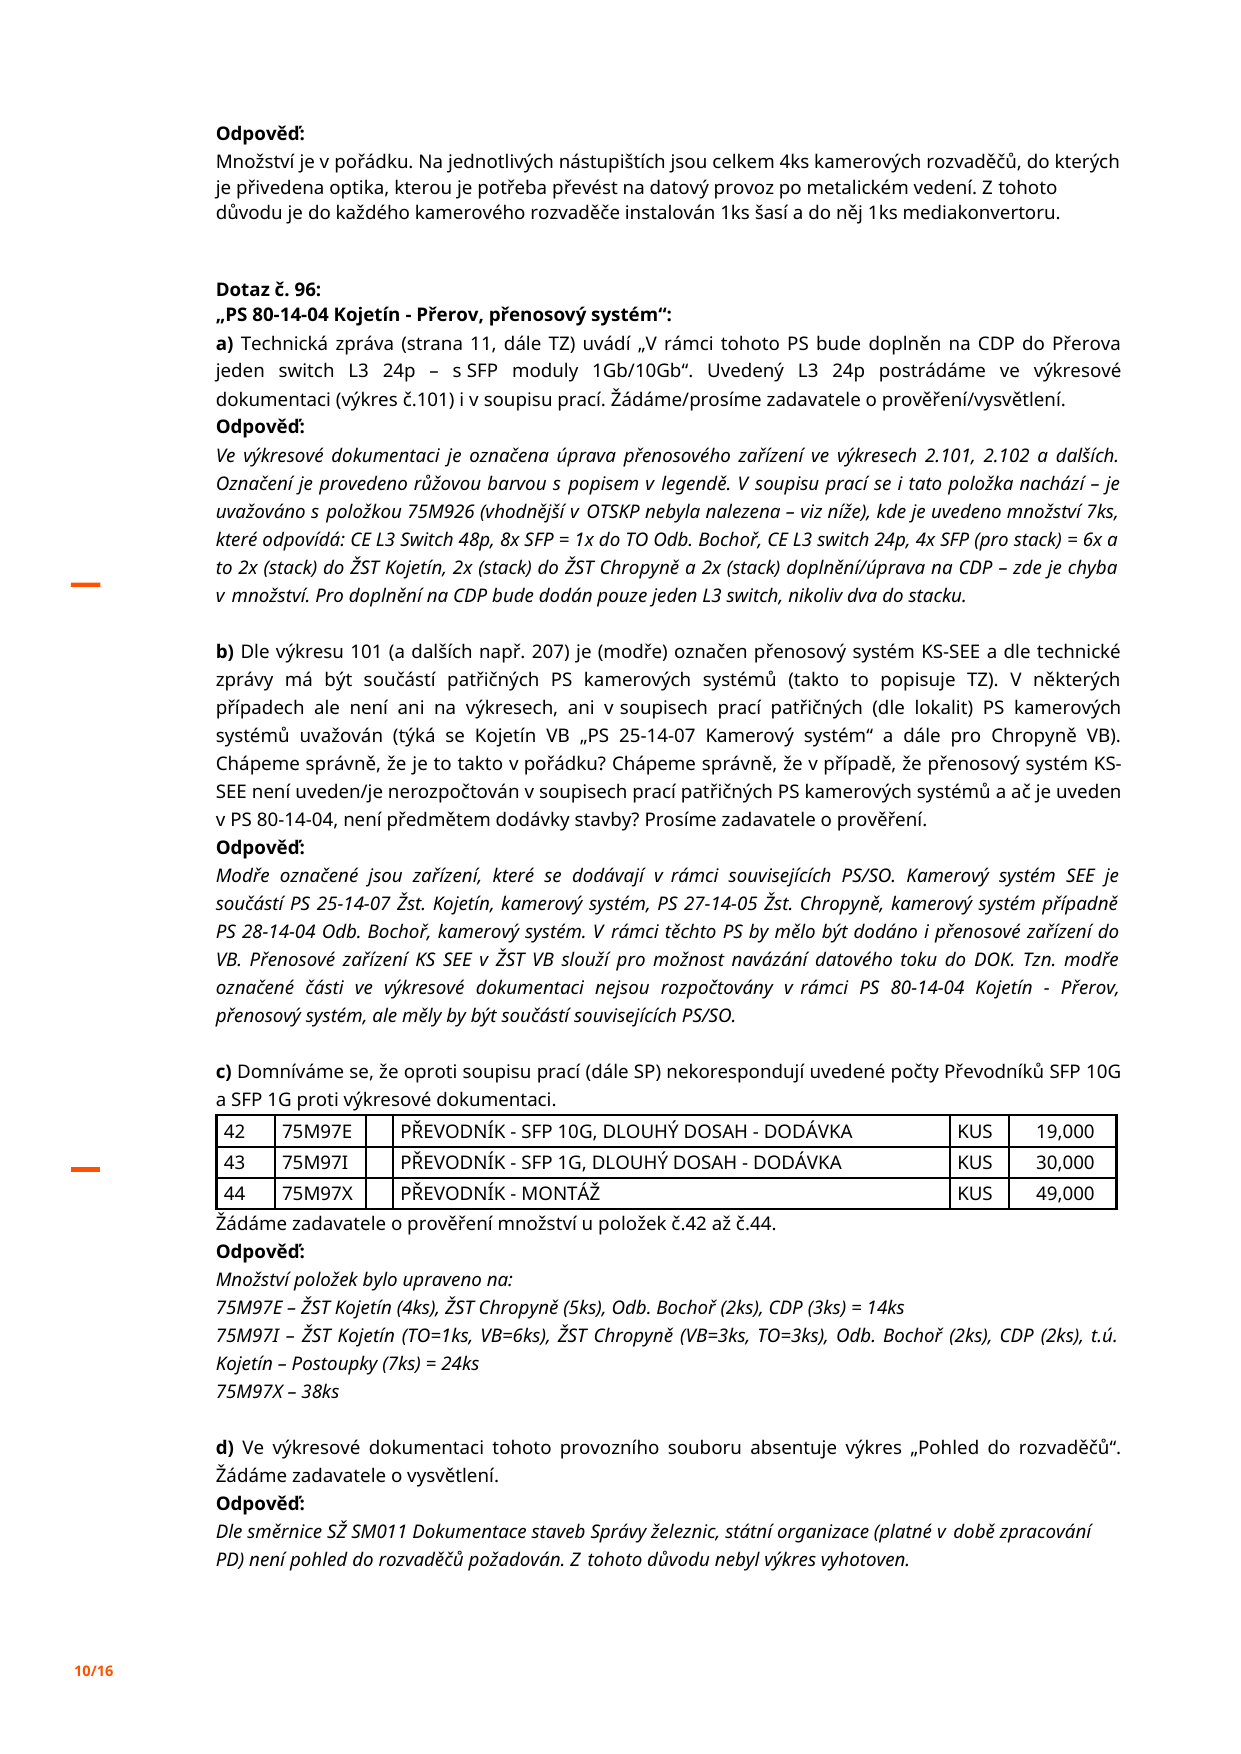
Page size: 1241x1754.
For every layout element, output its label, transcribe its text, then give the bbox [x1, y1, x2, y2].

text Množství položek bylo upraveno na: [216, 1266, 1122, 1292]
text Modře označené jsou zařízení, které se dodávají v rámci souvisejících PS/SO. Kamerový systém SEE je součástí PS 25-14-07 Žst. Kojetín, kamerový systém, PS 27-14-05 Žst. Chropyně, kamerový systém případně PS 28-14-04 Odb. Bochoř, kamerový systém. V rámci těchto PS by mělo být dodáno i přenosové zařízení do VB. Přenosové zařízení KS SEE v ŽST VB slouží pro možnost navázání datového toku do DOK. Tzn. modře označené části ve výkresové dokumentaci nejsou rozpočtovány v rámci PS 80-14-04 Kojetín - Přerov, přenosový systém, ale měly by být součástí souvisejících PS/SO. [216, 862, 1122, 1028]
text Žádáme zadavatele o prověření množství u položek č.42 až č.44. [216, 1210, 1122, 1236]
text Dle směrnice SŽ SM011 Dokumentace staveb Správy železnic, státní organizace (platné v době zpracování PD) není pohled do rozvaděčů požadován. Z tohoto důvodu nebyl výkres vyhotoven. [216, 1518, 1122, 1572]
table_header 42 [218, 1116, 274, 1146]
table_cell 43 [218, 1148, 274, 1177]
table_header 75M97E [276, 1116, 365, 1146]
text Odpověď: [216, 1238, 1122, 1264]
table_cell [367, 1179, 392, 1208]
text Množství je v pořádku. Na jednotlivých nástupištích jsou celkem 4ks kamerových rozvaděčů, do kterých je přivedena optika, kterou je potřeba převést na datový provoz po metalickém vedení. Z tohoto důvodu je do každého kamerového rozvaděče instalován 1ks šasí a do něj 1ks mediakonvertoru. [216, 149, 1122, 225]
text a) Technická zpráva (strana 11, dále TZ) uvádí „V rámci tohoto PS bude doplněn na CDP do Přerova jeden switch L3 24p – s SFP moduly 1Gb/10Gb“. Uvedený L3 24p postrádáme ve výkresové dokumentaci (výkres č.101) i v soupisu prací. Žádáme/prosíme zadavatele o prověření/vysvětlení. [216, 330, 1122, 411]
text Odpověď: [216, 414, 1122, 439]
text c) Domníváme se, že oproti soupisu prací (dále SP) nekorespondují uvedené počty Převodníků SFP 10G a SFP 1G proti výkresové dokumentaci. [216, 1058, 1122, 1112]
text 75M97I – ŽST Kojetín (TO=1ks, VB=6ks), ŽST Chropyně (VB=3ks, TO=3ks), Odb. Bochoř (2ks), CDP (2ks), t.ú. Kojetín – Postoupky (7ks) = 24ks [216, 1322, 1122, 1376]
table_header 19,000 [1010, 1116, 1115, 1146]
text Odpověď: [216, 1490, 1122, 1516]
text „PS 80-14-04 Kojetín - Přerov, přenosový systém“: [216, 302, 1122, 327]
table_cell 30,000 [1010, 1148, 1115, 1177]
table_cell KUS [951, 1148, 1008, 1177]
table_cell 49,000 [1010, 1179, 1115, 1208]
text 75M97X – 38ks [216, 1378, 1122, 1404]
text Odpověď: [216, 121, 1122, 146]
text b) Dle výkresu 101 (a dalších např. 207) je (modře) označen přenosový systém KS-SEE a dle technické zprávy má být součástí patřičných PS kamerových systémů (takto to popisuje TZ). V některých případech ale není ani na výkresech, ani v soupisech prací patřičných (dle lokalit) PS kamerových systémů uvažován (týká se Kojetín VB „PS 25-14-07 Kamerový systém“ a dále pro Chropyně VB). Chápeme správně, že je to takto v pořádku? Chápeme správně, že v případě, že přenosový systém KS-SEE není uveden/je nerozpočtován v soupisech prací patřičných PS kamerových systémů a ač je uveden v PS 80-14-04, není předmětem dodávky stavby? Prosíme zadavatele o prověření. [216, 638, 1122, 832]
text Ve výkresové dokumentaci je označena úprava přenosového zařízení ve výkresech 2.101, 2.102 a dalších. Označení je provedeno růžovou barvou s popisem v legendě. V soupisu prací se i tato položka nachází – je uvažováno s položkou 75M926 (vhodnější v OTSKP nebyla nalezena – viz níže), kde je uvedeno množství 7ks, které odpovídá: CE L3 Switch 48p, 8x SFP = 1x do TO Odb. Bochoř, CE L3 switch 24p, 4x SFP (pro stack) = 6x a to 2x (stack) do ŽST Kojetín, 2x (stack) do ŽST Chropyně a 2x (stack) doplnění/úprava na CDP – zde je chyba v množství. Pro doplnění na CDP bude dodán pouze jeden L3 switch, nikoliv dva do stacku. [216, 442, 1122, 607]
table_cell PŘEVODNÍK - MONTÁŽ [394, 1179, 949, 1208]
table_cell KUS [951, 1179, 1008, 1208]
text Odpověď: [216, 834, 1122, 860]
table_cell 44 [218, 1179, 274, 1208]
text d) Ve výkresové dokumentaci tohoto provozního souboru absentuje výkres „Pohled do rozvaděčů“. Žádáme zadavatele o vysvětlení. [216, 1434, 1122, 1488]
table_cell 75M97X [276, 1179, 365, 1208]
table_cell [367, 1148, 392, 1177]
table_header PŘEVODNÍK - SFP 10G, DLOUHÝ DOSAH - DODÁVKA [394, 1116, 949, 1146]
table_cell PŘEVODNÍK - SFP 1G, DLOUHÝ DOSAH - DODÁVKA [394, 1148, 949, 1177]
table_header KUS [951, 1116, 1008, 1146]
table_cell 75M97I [276, 1148, 365, 1177]
table_header [367, 1116, 392, 1146]
text Dotaz č. 96: [216, 276, 1122, 302]
text 75M97E – ŽST Kojetín (4ks), ŽST Chropyně (5ks), Odb. Bochoř (2ks), CDP (3ks) = 14ks [216, 1294, 1122, 1320]
